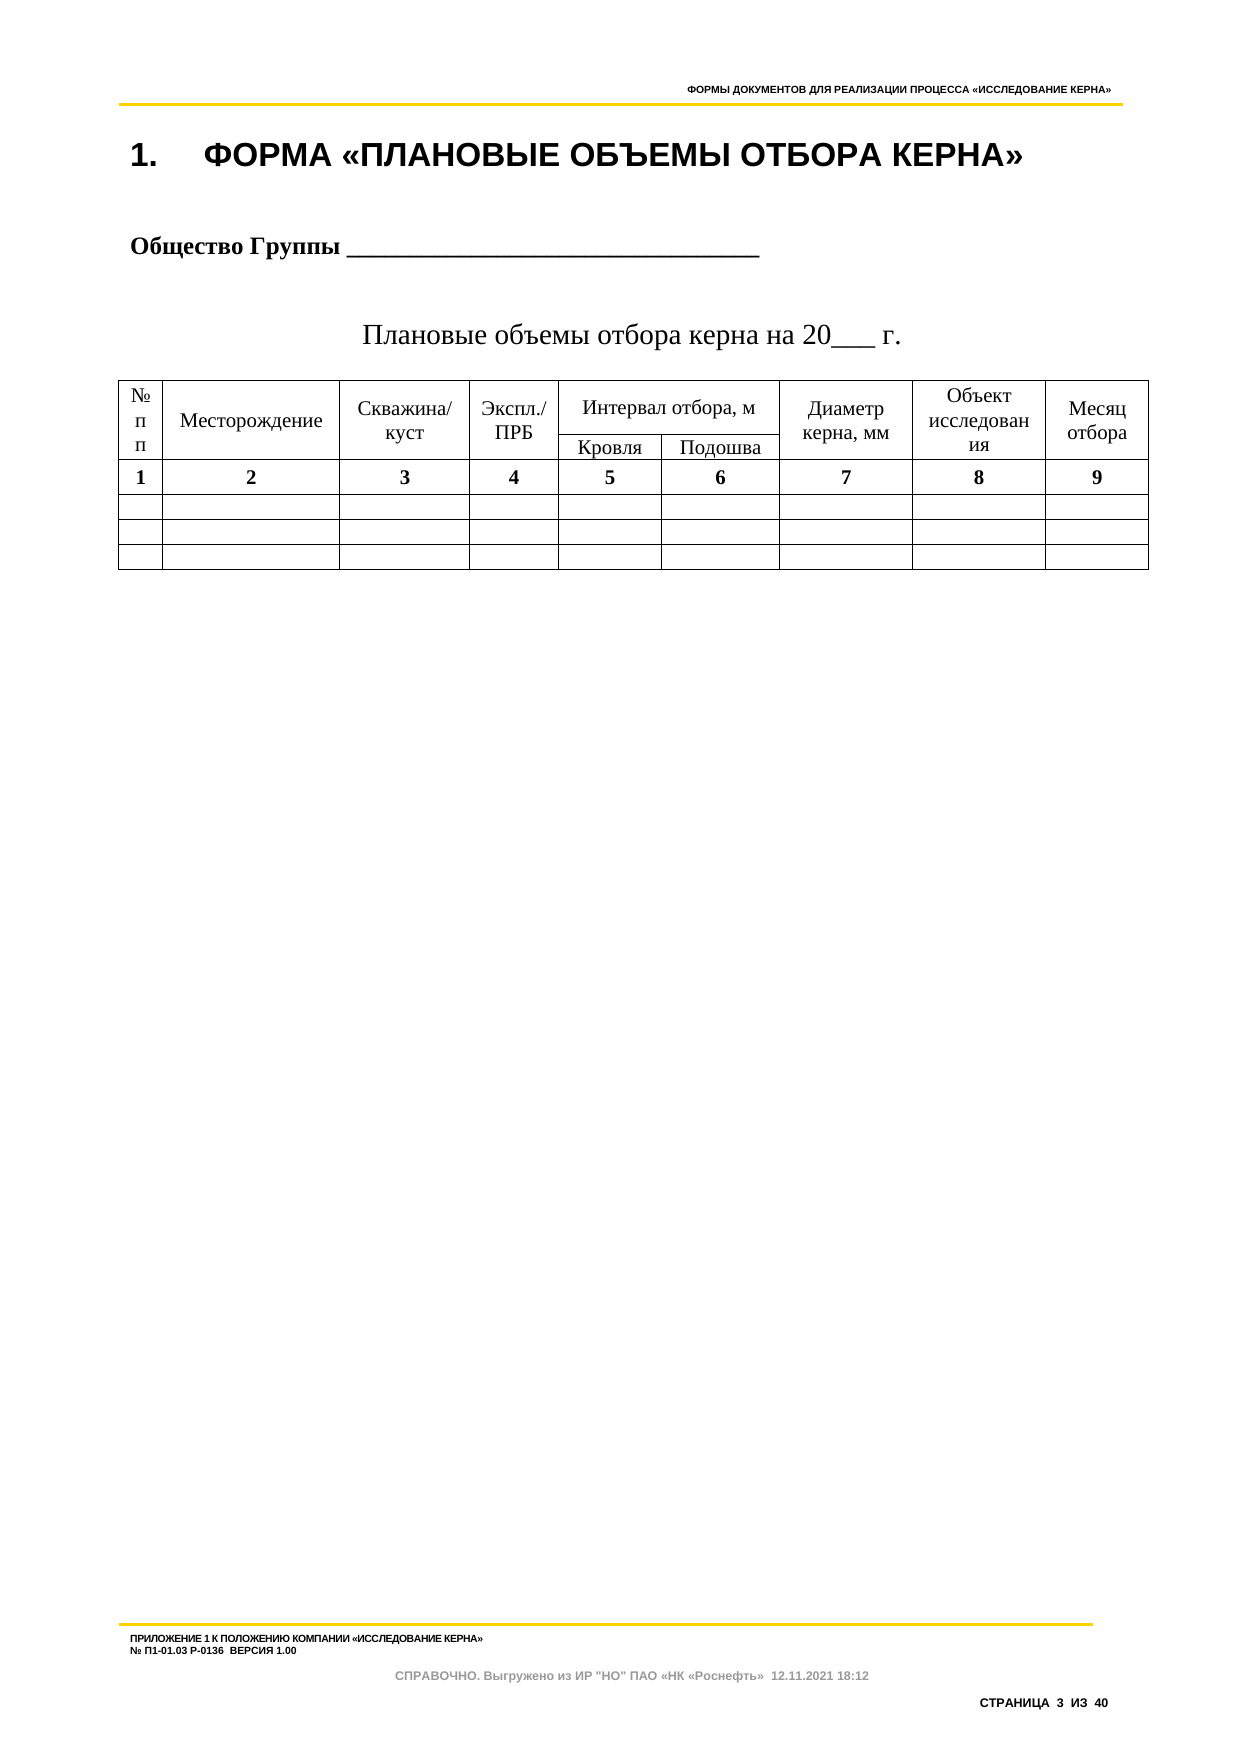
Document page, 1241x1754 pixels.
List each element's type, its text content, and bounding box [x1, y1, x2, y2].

table_cell 9 [1046, 460, 1148, 493]
table_cell [780, 545, 912, 569]
table_header Экспл./ ПРБ [470, 381, 558, 459]
table_cell [662, 495, 779, 519]
table_cell [662, 545, 779, 569]
table_cell 2 [163, 460, 339, 493]
table_header Диаметр керна, мм [780, 381, 912, 459]
table_cell [559, 520, 661, 544]
table_cell Кровля [559, 435, 661, 459]
table_cell [1046, 545, 1148, 569]
table_cell [470, 520, 558, 544]
text Плановые объемы отбора керна на 20___ г. [130, 317, 1134, 351]
table_header Интервал отбора, м [559, 381, 779, 433]
table_cell [340, 495, 469, 519]
table_cell [1046, 520, 1148, 544]
table_header Объект исследования [913, 381, 1045, 459]
table_cell [163, 545, 339, 569]
table_header Месяц отбора [1046, 381, 1148, 459]
table_cell [1046, 495, 1148, 519]
table_cell [119, 520, 162, 544]
table_cell [340, 545, 469, 569]
table_cell [340, 520, 469, 544]
table_cell [913, 545, 1045, 569]
table_cell [913, 495, 1045, 519]
table_cell [780, 520, 912, 544]
table_cell Подошва [662, 435, 779, 459]
table_cell 1 [119, 460, 162, 493]
table_cell 5 [559, 460, 661, 493]
table_cell [470, 495, 558, 519]
table_cell [780, 495, 912, 519]
table_cell [913, 520, 1045, 544]
table_cell 6 [662, 460, 779, 493]
list ФОРМА «ПЛАНОВЫЕ ОБЪЕМЫ ОТБОРА КЕРНА» [130, 135, 1134, 173]
table_header № пп [119, 381, 162, 459]
table_header Скважина/ куст [340, 381, 469, 459]
text Общество Группы _________________________________ [130, 231, 1134, 260]
table_cell [470, 545, 558, 569]
table_cell [559, 495, 661, 519]
table_header Месторождение [163, 381, 339, 459]
table_cell 3 [340, 460, 469, 493]
table_cell [662, 520, 779, 544]
table_cell 7 [780, 460, 912, 493]
table_cell [119, 545, 162, 569]
table_cell [119, 495, 162, 519]
table_cell [163, 495, 339, 519]
table_cell [163, 520, 339, 544]
table_cell 8 [913, 460, 1045, 493]
table_cell 4 [470, 460, 558, 493]
table_cell [559, 545, 661, 569]
